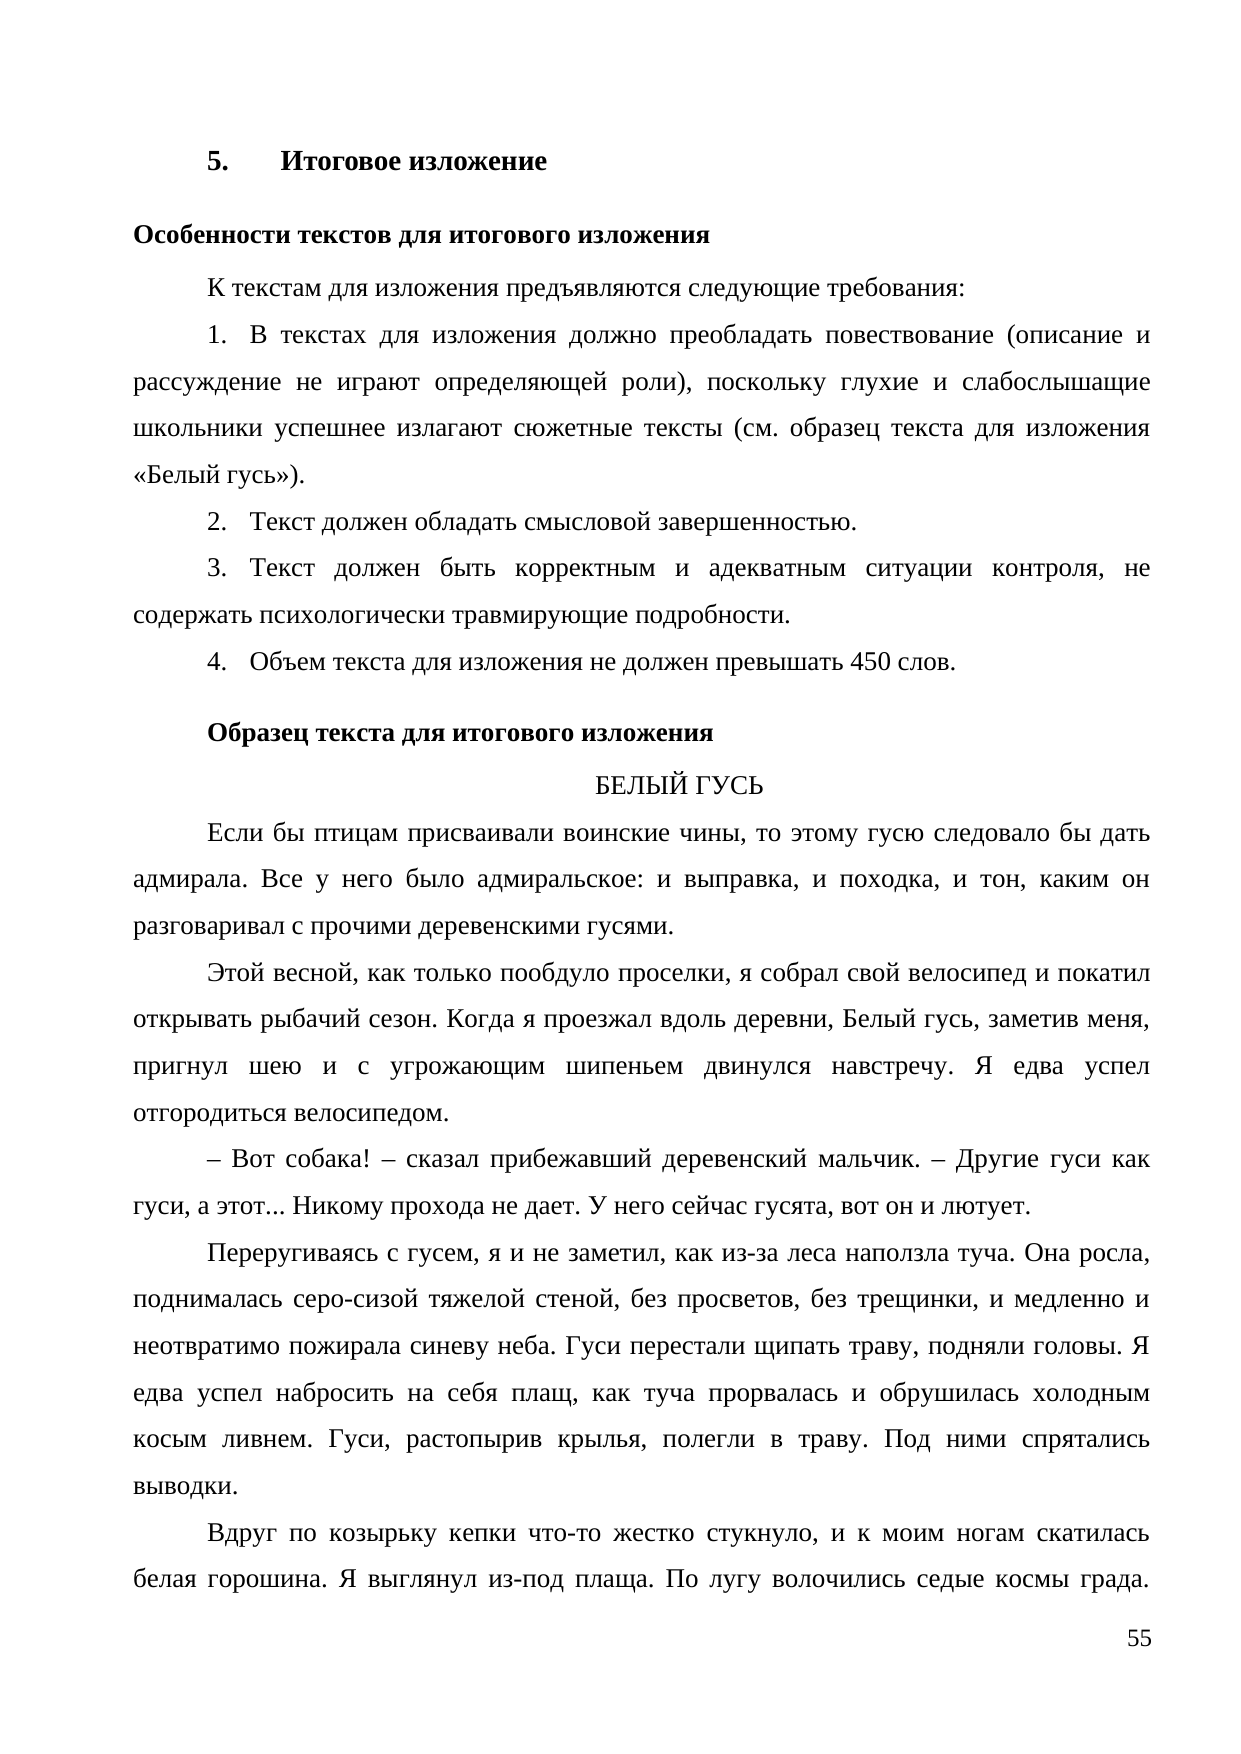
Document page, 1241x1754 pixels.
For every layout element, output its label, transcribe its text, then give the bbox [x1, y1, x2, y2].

list В текстах для изложения должно преобладать повествование (описание и рассуждение не играют определяющей роли), поскольку глухие и слабослышащие школьники успешнее излагают сюжетные тексты (см. образец текста для изложения «Белый гусь»). [133, 318, 1152, 489]
list Объем текста для изложения не должен превышать 450 слов. [133, 645, 1152, 676]
list Текст должен быть корректным и адекватным ситуации контроля, не содержать психологически травмирующие подробности. [133, 551, 1152, 629]
subtitle Особенности текстов для итогового изложения [133, 218, 1152, 249]
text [133, 1516, 1152, 1594]
text Переругиваясь с гусем, я и не заметил, как из-за леса наползла туча. Она росла, поднималась серо-сизой тяжелой стеной, без просветов, без трещинки, и медленно и неотвратимо пожирала синеву неба. Гуси перестали щипать траву, подняли головы. Я едва успел набросить на себя плащ, как туча прорвалась и обрушилась холодным косым ливнем. Гуси, растопырив крылья, полегли в траву. Под ними спрятались выводки. [133, 1236, 1152, 1500]
text БЕЛЫЙ ГУСЬ [133, 769, 1152, 800]
text – Вот собака! – сказал прибежавший деревенский мальчик. – Другие гуси как гуси, а этот... Никому прохода не дает. У него сейчас гусята, вот он и лютует. [133, 1143, 1152, 1220]
text К текстам для изложения предъявляются следующие требования: [133, 271, 1152, 302]
list Итоговое изложение [133, 143, 1152, 177]
subtitle Образец текста для итогового изложения [133, 716, 1152, 747]
text Если бы птицам присваивали воинские чины, то этому гусю следовало бы дать адмирала. Все у него было адмиральское: и выправка, и походка, и тон, каким он разговаривал с прочими деревенскими гусями. [133, 816, 1152, 940]
list Текст должен обладать смысловой завершенностью. [133, 505, 1152, 536]
text Этой весной, как только пообдуло проселки, я собрал свой велосипед и покатил открывать рыбачий сезон. Когда я проезжал вдоль деревни, Белый гусь, заметив меня, пригнул шею и с угрожающим шипеньем двинулся навстречу. Я едва успел отгородиться велосипедом. [133, 956, 1152, 1127]
